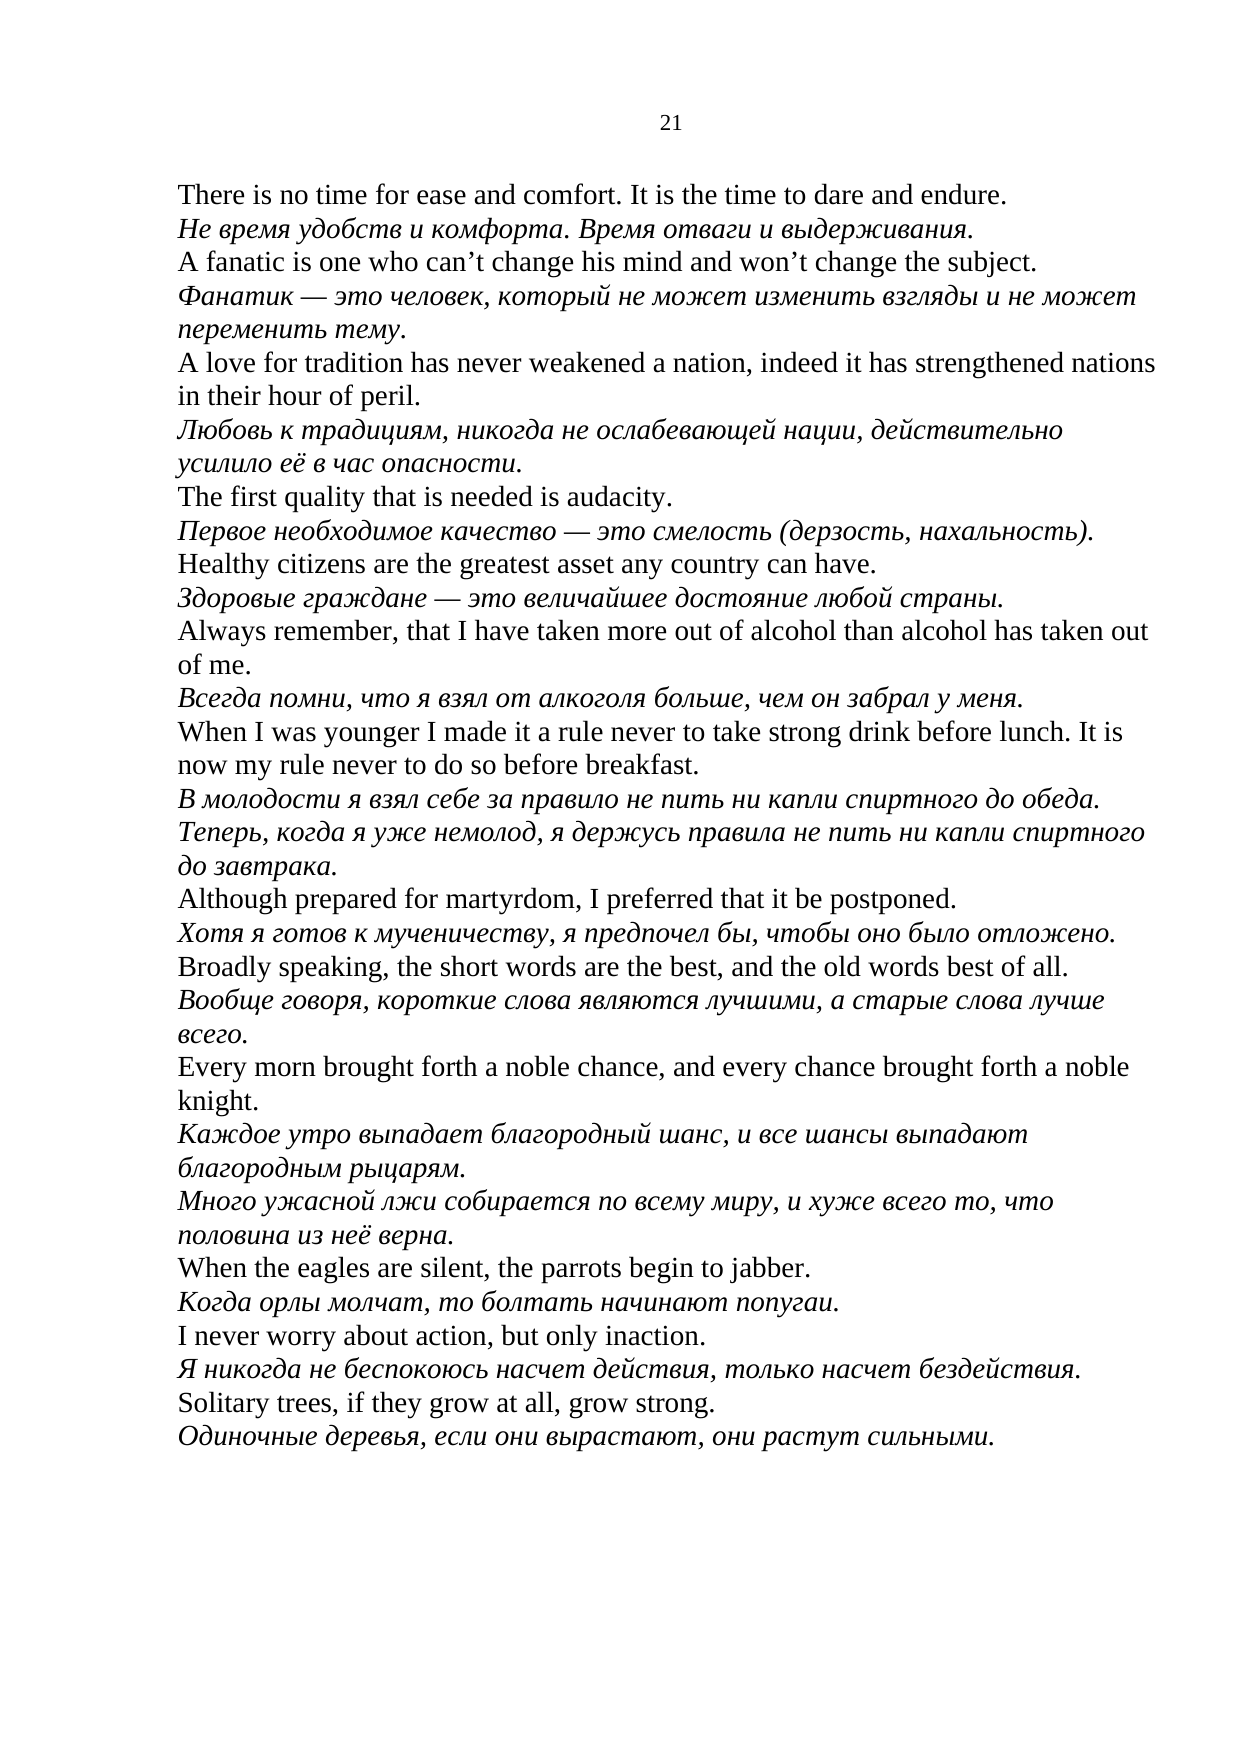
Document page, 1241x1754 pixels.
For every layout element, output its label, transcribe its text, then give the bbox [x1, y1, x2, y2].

text Always remember, that I have taken more out of alcohol than alcohol has taken out of me. Всегда помни, что я взял от алкоголя больше, чем он забрал у меня. [177, 613, 1164, 714]
text There is no time for ease and comfort. It is the time to dare and endure. Не время удобств и комфорта. Время отваги и выдерживания. [177, 177, 1164, 244]
text Solitary trees, if they grow at all, grow strong. Одиночные деревья, если они вырастают, они растут сильными. [177, 1385, 1164, 1452]
text When the eagles are silent, the parrots begin to jabber. Когда орлы молчат, то болтать начинают попугаи. [177, 1251, 1164, 1318]
text A fanatic is one who can’t change his mind and won’t change the subject. Фанатик — это человек, который не может изменить взгляды и не может переменить тему. [177, 244, 1164, 345]
text Healthy citizens are the greatest asset any country can have. Здоровые граждане — это величайшее достояние любой страны. [177, 546, 1164, 613]
text Although prepared for martyrdom, I preferred that it be postponed. Хотя я готов к мученичеству, я предпочел бы, чтобы оно было отложено. [177, 882, 1164, 949]
text Every morn brought forth a noble chance, and every chance brought forth a noble knight. Каждое утро выпадает благородный шанс, и все шансы выпадают благородным рыцарям. [177, 1049, 1164, 1183]
text The first quality that is needed is audacity. Первое необходимое качество — это смелость (дерзость, нахальность). [177, 479, 1164, 546]
text A love for tradition has never weakened a nation, indeed it has strengthened nations in their hour of peril. Любовь к традициям, никогда не ослабевающей нации, действительно усилило её в час опасности. [177, 345, 1164, 479]
text Много ужасной лжи собирается по всему миру, и хуже всего то, что половина из неё верна. [177, 1183, 1164, 1251]
text Broadly speaking, the short words are the best, and the old words best of all. Вообще говоря, короткие слова являются лучшими, а старые слова лучше всего. [177, 949, 1164, 1049]
text I never worry about action, but only inaction. Я никогда не беспокоюсь насчет действия, только насчет бездействия. [177, 1318, 1164, 1385]
text When I was younger I made it a rule never to take strong drink before lunch. It is now my rule never to do so before breakfast. В молодости я взял себе за правило не пить ни капли спиртного до обеда. Теперь, когда я уже немолод, я держусь правила не пить ни капли спиртного до завтрака. [177, 714, 1164, 882]
